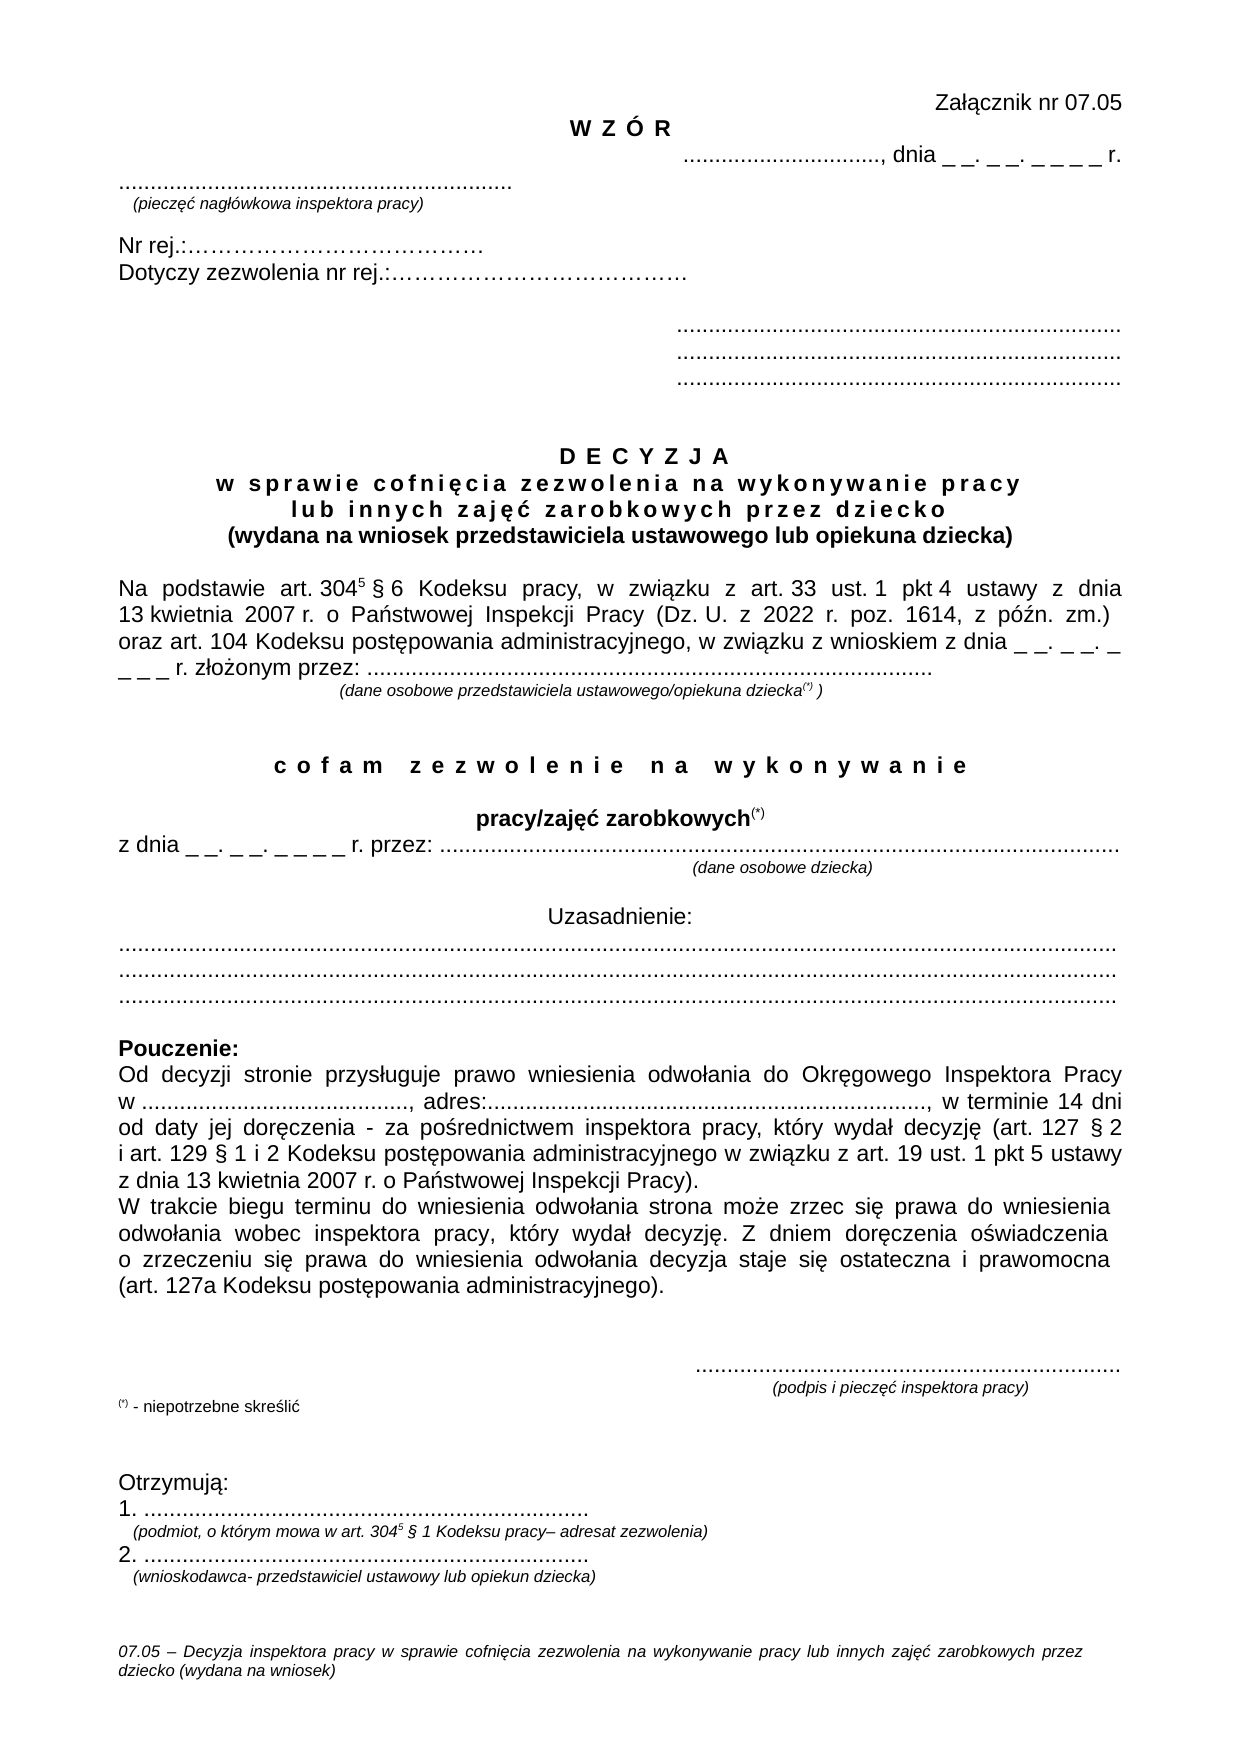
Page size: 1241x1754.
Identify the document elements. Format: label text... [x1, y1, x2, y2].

text Załącznik nr 07.05 [118, 89, 1122, 115]
text (wydana na wniosek przedstawiciela ustawowego lub opiekuna dziecka) [118, 522, 1122, 549]
text W trakcie biegu terminu do wniesienia odwołania strona może zrzec się prawa do wniesienia odwołania wobec inspektora pracy, który wydał decyzję. Z dniem doręczenia oświadczenia o zrzeczeniu się prawa do wniesienia odwołania decyzja staje się ostateczna i prawomocna (art. 127a Kodeksu postępowania administracyjnego). [118, 1193, 1122, 1298]
text Od decyzji stronie przysługuje prawo wniesienia odwołania do Okręgowego Inspektora Pracy w .........................................., adres:....................................................................., w terminie 14 dni od daty jej doręczenia - za pośrednictwem inspektora pracy, który wydał decyzję (art. 127 § 2 i art. 129 § 1 i 2 Kodeksu postępowania administracyjnego w związku z art. 19 ust. 1 pkt 5 ustawy z dnia 13 kwietnia 2007 r. o Państwowej Inspekcji Pracy). [118, 1061, 1122, 1193]
text 1. ...................................................................... [118, 1495, 1122, 1521]
text ...................................................................... [118, 364, 1122, 391]
text (dane osobowe dziecka) [443, 858, 1122, 877]
text Dotyczy zezwolenia nr rej.:………………………………… [118, 259, 1122, 285]
text z dnia _ _. _ _. _ _ _ _ r. przez: ........................................................................................................... [118, 831, 1122, 858]
text pracy/zajęć zarobkowych(*) [118, 805, 1122, 831]
text (podmiot, o którym mowa w art. 3045 § 1 Kodeksu pracy– adresat zezwolenia) 2. ...................................................................... [118, 1521, 1122, 1567]
text cofam zezwolenie na wykonywanie [118, 752, 1122, 779]
text (*) - niepotrzebne skreślić [118, 1397, 1122, 1416]
text (podpis i pieczęć inspektora pracy) [679, 1378, 1122, 1397]
text ...................................................................... [118, 338, 1122, 364]
text ....................................................................................................................................................................................................................................................................................................................................................................................................................................................................................... [118, 929, 1122, 1009]
text (pieczęć nagłówkowa inspektora pracy) [118, 194, 1122, 213]
text .............................................................. [118, 168, 1122, 194]
text w sprawie cofnięcia zezwolenia na wykonywanie pracy lub innych zajęć zarobkowych przez dziecko [118, 469, 1122, 522]
text ................................................................... [694, 1351, 1122, 1378]
text ..............................., dnia _ _. _ _. _ _ _ _ r. [118, 141, 1122, 168]
text ...................................................................... [118, 311, 1122, 338]
text WZÓR [118, 115, 1122, 141]
text (dane osobowe przedstawiciela ustawowego/opiekuna dziecka(*) ) [266, 680, 1122, 699]
text (wnioskodawca- przedstawiciel ustawowy lub opiekun dziecka) [118, 1567, 1122, 1586]
text Uzasadnienie: [118, 903, 1122, 929]
text Nr rej.:………………………………… [118, 232, 1122, 259]
text Na podstawie art. 3045 § 6 Kodeksu pracy, w związku z art. 33 ust. 1 pkt 4 ustawy z dnia 13 kwietnia 2007 r. o Państwowej Inspekcji Pracy (Dz. U. z 2022 r. poz. 1614, z późn. zm.) oraz art. 104 Kodeksu postępowania administracyjnego, w związku z wnioskiem z dnia _ _. _ _. _ _ _ _ r. złożonym przez: ......................................................................................... [118, 575, 1122, 680]
text Otrzymują: [118, 1469, 1122, 1495]
text DECYZJA [165, 443, 1122, 469]
text Pouczenie: [118, 1035, 1122, 1061]
